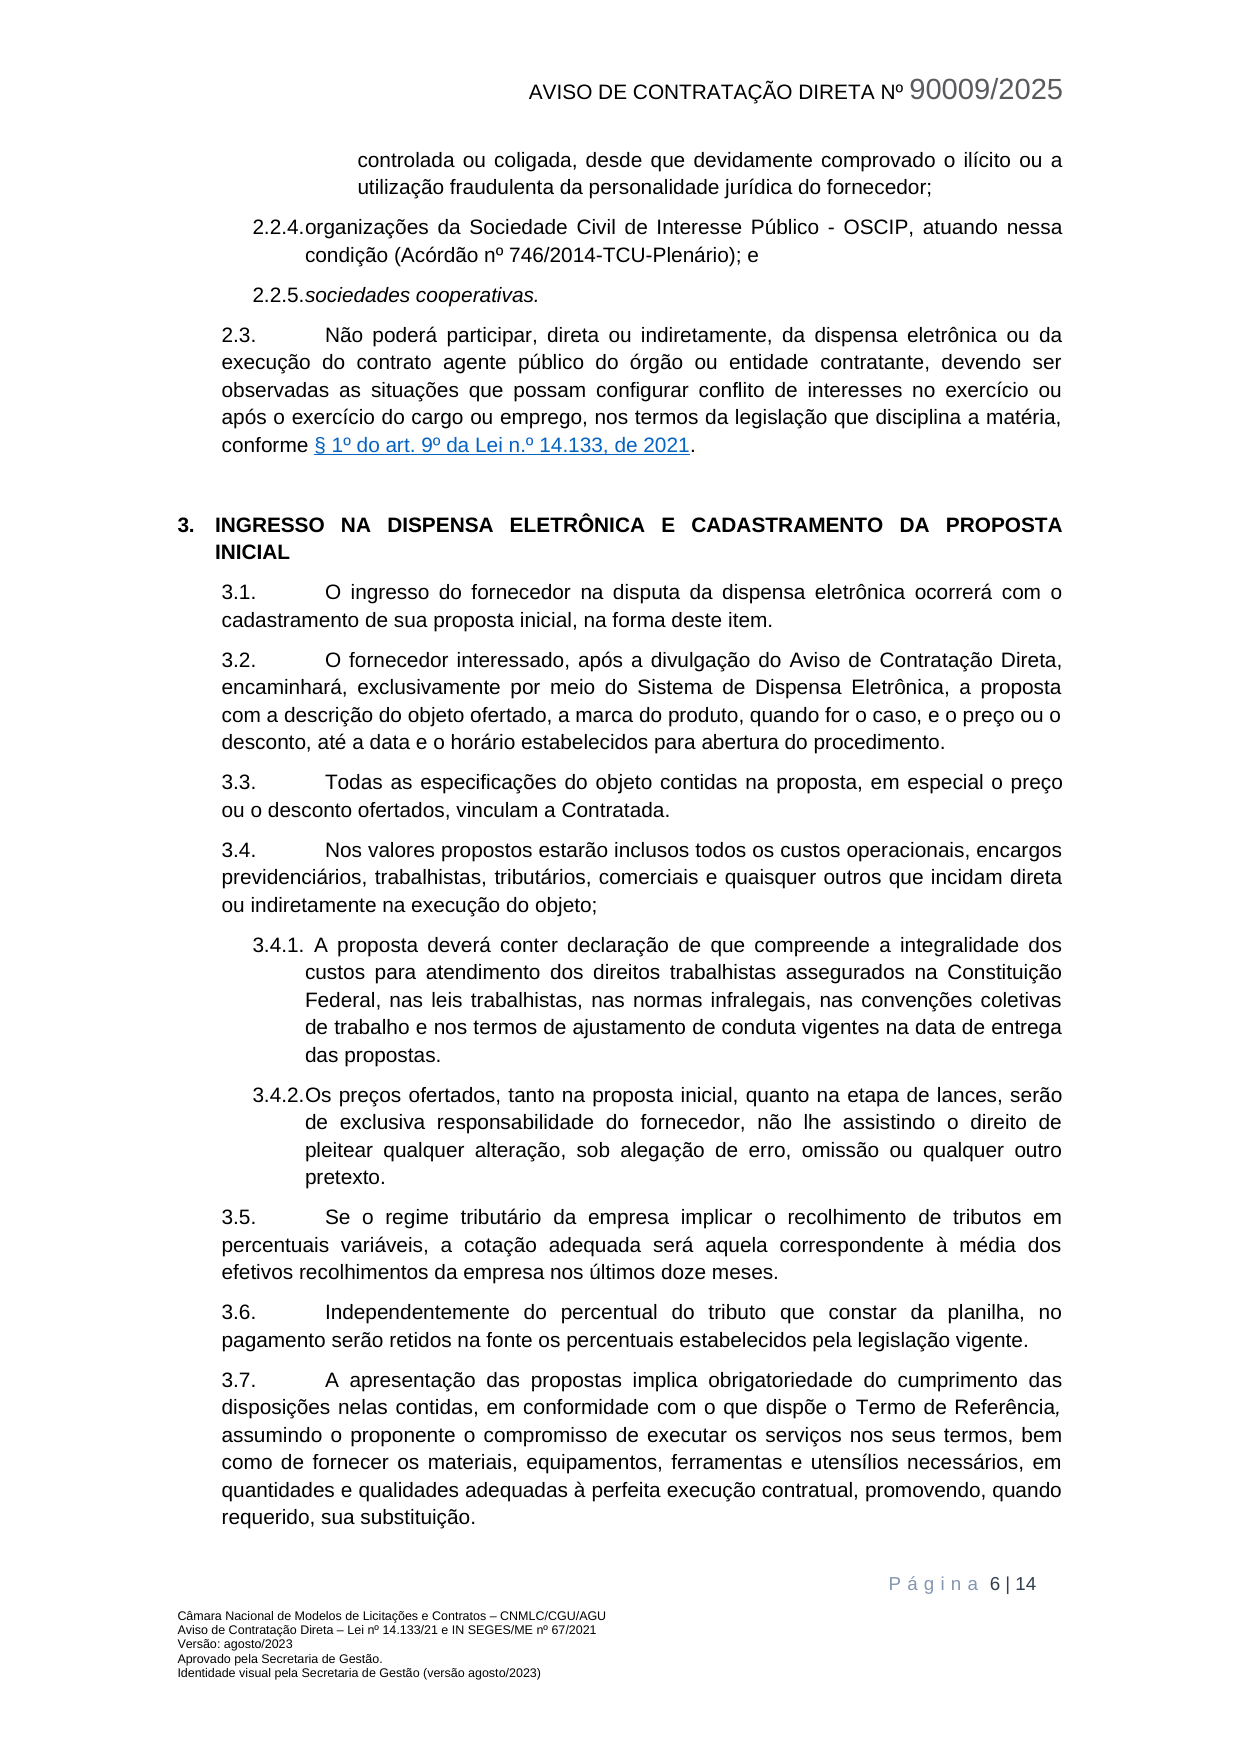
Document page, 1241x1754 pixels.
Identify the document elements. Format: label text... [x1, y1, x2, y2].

list Todas as especificações do objeto contidas na proposta, em especial o preço ou o desconto ofertados, vinculam a Contratada. [221, 770, 1063, 822]
list Não poderá participar, direta ou indiretamente, da dispensa eletrônica ou da execução do contrato agente público do órgão ou entidade contratante, devendo ser observadas as situações que possam configurar conflito de interesses no exercício ou após o exercício do cargo ou emprego, nos termos da legislação que disciplina a matéria, conforme § 1º do art. 9º da Lei n.º 14.133, de 2021. [221, 323, 1063, 457]
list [290, 148, 1063, 199]
list A proposta deverá conter declaração de que compreende a integralidade dos custos para atendimento dos direitos trabalhistas assegurados na Constituição Federal, nas leis trabalhistas, nas normas infralegais, nas convenções coletivas de trabalho e nos termos de ajustamento de conduta vigentes na data de entrega das propostas. [252, 933, 1063, 1067]
list O fornecedor interessado, após a divulgação do Aviso de Contratação Direta, encaminhará, exclusivamente por meio do Sistema de Dispensa Eletrônica, a proposta com a descrição do objeto ofertado, a marca do produto, quando for o caso, e o preço ou o desconto, até a data e o horário estabelecidos para abertura do procedimento. [221, 648, 1063, 754]
list Os preços ofertados, tanto na proposta inicial, quanto na etapa de lances, serão de exclusiva responsabilidade do fornecedor, não lhe assistindo o direito de pleitear qualquer alteração, sob alegação de erro, omissão ou qualquer outro pretexto. [252, 1083, 1063, 1189]
list organizações da Sociedade Civil de Interesse Público - OSCIP, atuando nessa condição (Acórdão nº 746/2014-TCU-Plenário); e [252, 215, 1063, 267]
subtitle INGRESSO NA DISPENSA ELETRÔNICA E CADASTRAMENTO DA PROPOSTA INICIAL [177, 513, 1063, 564]
list Se o regime tributário da empresa implicar o recolhimento de tributos em percentuais variáveis, a cotação adequada será aquela correspondente à média dos efetivos recolhimentos da empresa nos últimos doze meses. [221, 1205, 1063, 1284]
list O ingresso do fornecedor na disputa da dispensa eletrônica ocorrerá com o cadastramento de sua proposta inicial, na forma deste item. [221, 580, 1063, 632]
list sociedades cooperativas. [252, 283, 1063, 307]
list A apresentação das propostas implica obrigatoriedade do cumprimento das disposições nelas contidas, em conformidade com o que dispõe o Termo de Referência, assumindo o proponente o compromisso de executar os serviços nos seus termos, bem como de fornecer os materiais, equipamentos, ferramentas e utensílios necessários, em quantidades e qualidades adequadas à perfeita execução contratual, promovendo, quando requerido, sua substituição. [221, 1368, 1063, 1529]
list Nos valores propostos estarão inclusos todos os custos operacionais, encargos previdenciários, trabalhistas, tributários, comerciais e quaisquer outros que incidam direta ou indiretamente na execução do objeto; [221, 838, 1063, 917]
list Independentemente do percentual do tributo que constar da planilha, no pagamento serão retidos na fonte os percentuais estabelecidos pela legislação vigente. [221, 1300, 1063, 1352]
